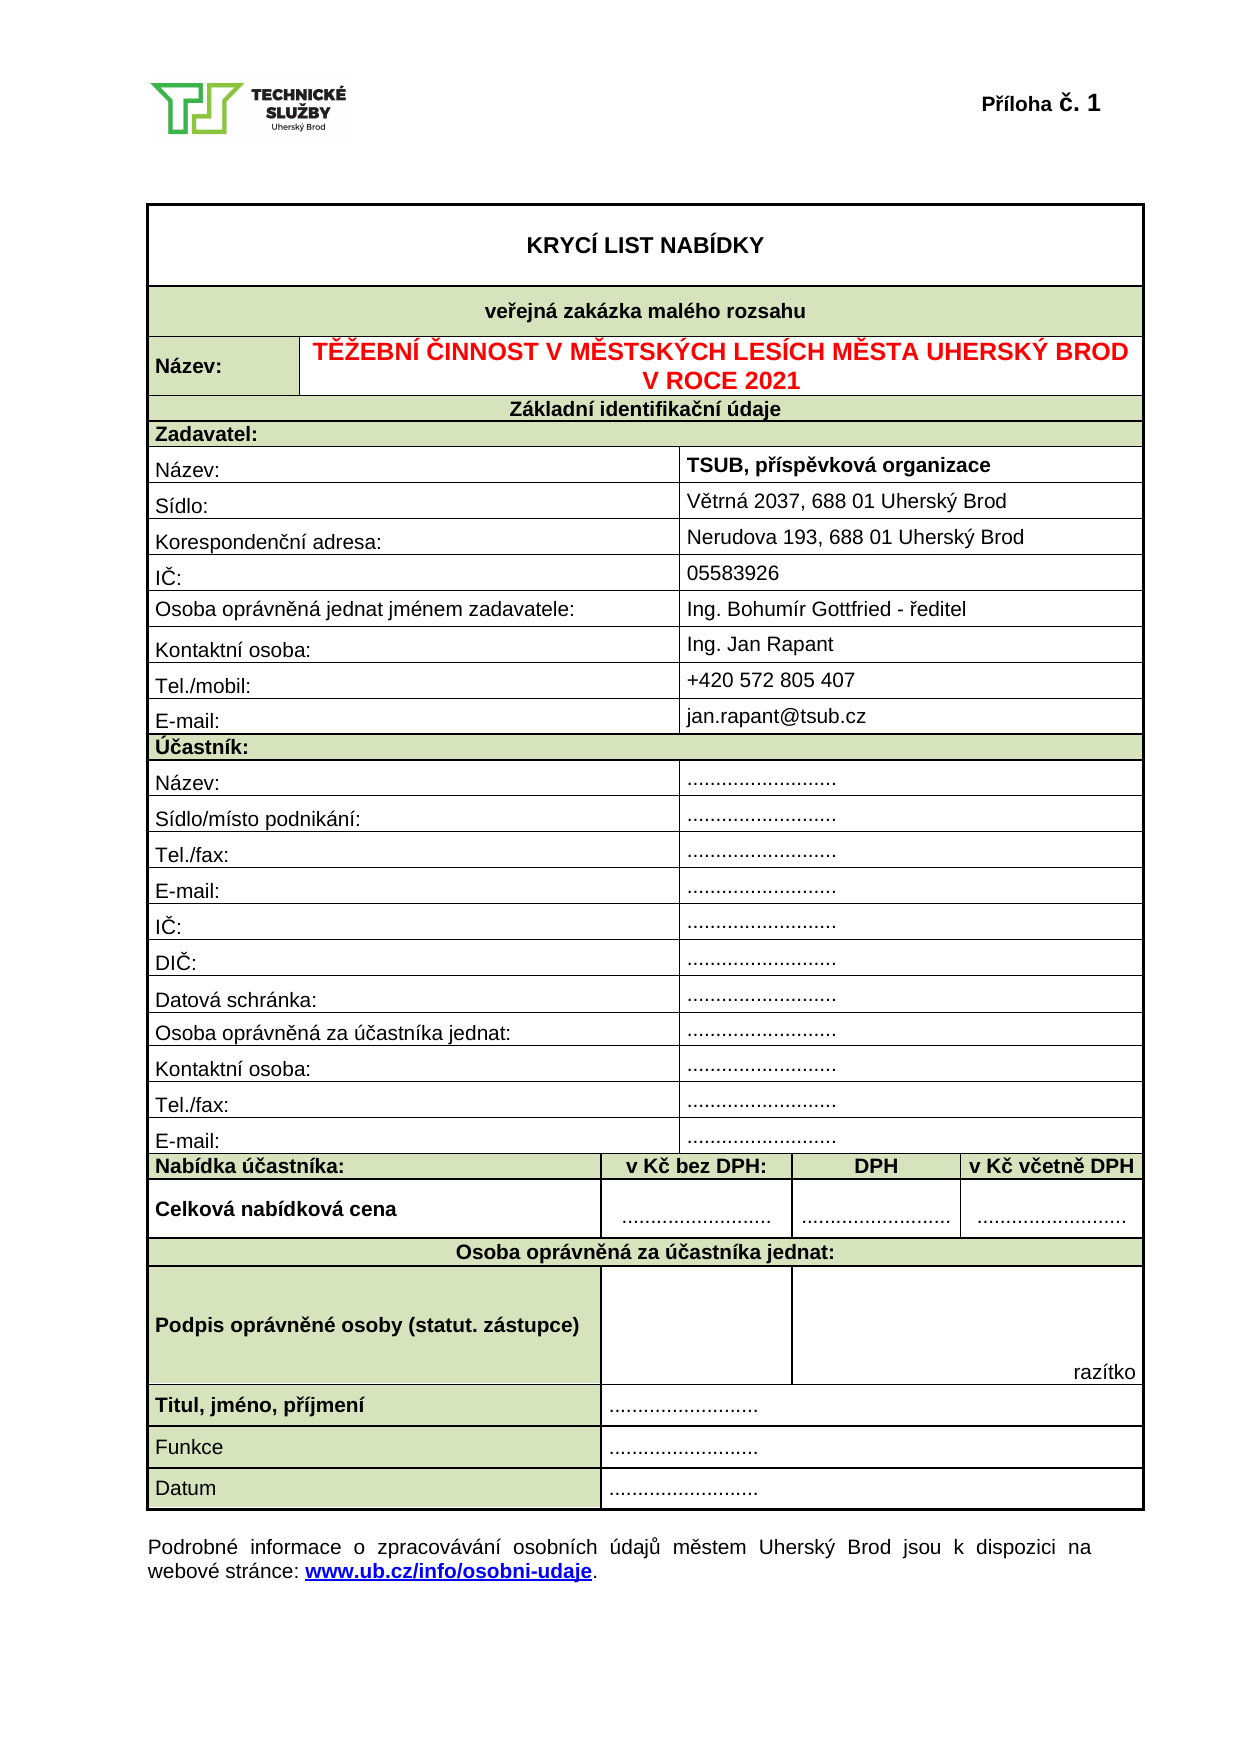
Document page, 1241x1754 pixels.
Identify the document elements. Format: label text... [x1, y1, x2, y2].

table_cell Tel./fax: [149, 832, 679, 867]
table_cell Celková nabídková cena [149, 1180, 600, 1237]
table_cell E-mail: [149, 1118, 679, 1153]
table_cell E-mail: [149, 868, 679, 903]
table_cell IČ: [149, 555, 679, 589]
table_cell .......................... [680, 1013, 1142, 1045]
table_cell .......................... [680, 904, 1142, 938]
picture [147, 73, 354, 146]
table_cell 05583926 [680, 555, 1142, 589]
table_cell Osoba oprávněná za účastníka jednat: [149, 1239, 1142, 1265]
table_cell Sídlo: [149, 483, 679, 518]
table_cell veřejná zakázka malého rozsahu [149, 287, 1142, 336]
table_cell Datum [149, 1469, 600, 1507]
table_cell Nabídka účastníka: [149, 1154, 600, 1178]
table_cell .......................... [680, 832, 1142, 867]
table_cell těžební činnost v městských lesích města uherský brod v roce 2021 [300, 337, 1142, 395]
table_cell Podpis oprávněné osoby (statut. zástupce) [149, 1267, 600, 1383]
table_cell TSUB, příspěvková organizace [680, 447, 1142, 482]
table_cell .......................... [602, 1180, 791, 1237]
table_cell .......................... [680, 796, 1142, 831]
table_cell Kontaktní osoba: [149, 627, 679, 661]
table_cell Tel./mobil: [149, 663, 679, 697]
table_cell Kontaktní osoba: [149, 1046, 679, 1081]
table_cell Název: [149, 447, 679, 482]
table_cell .......................... [680, 761, 1142, 795]
table_cell IČ: [149, 904, 679, 938]
table_cell DIČ: [149, 940, 679, 974]
table_cell Osoba oprávněná jednat jménem zadavatele: [149, 591, 679, 626]
table_cell Větrná 2037, 688 01 Uherský Brod [680, 483, 1142, 518]
table_cell Zadavatel: [149, 422, 1142, 446]
text Podrobné informace o zpracovávání osobních údajů městem Uherský Brod jsou k dispozici na webové stránce: www.ub.cz/info/osobni-udaje. [148, 1534, 1092, 1582]
table_cell Základní identifikační údaje [149, 396, 1142, 420]
table_cell Ing. Jan Rapant [680, 627, 1142, 661]
table_cell v Kč včetně DPH [961, 1154, 1142, 1178]
table_cell Sídlo/místo podnikání: [149, 796, 679, 831]
table_header KRYCÍ LIST NABÍDKY [149, 206, 1142, 285]
table_cell DPH [793, 1154, 960, 1178]
table_cell Název: [149, 761, 679, 795]
table_cell .......................... [680, 940, 1142, 974]
table_cell .......................... [602, 1385, 1142, 1425]
table_cell .......................... [680, 1118, 1142, 1153]
table_cell Osoba oprávněná za účastníka jednat: [149, 1013, 679, 1045]
table_cell .......................... [680, 868, 1142, 903]
table_cell .......................... [680, 1046, 1142, 1081]
table_cell .......................... [680, 976, 1142, 1012]
table_cell Nerudova 193, 688 01 Uherský Brod [680, 519, 1142, 554]
table_cell Ing. Bohumír Gottfried - ředitel [680, 591, 1142, 626]
table_cell .......................... [602, 1427, 1142, 1467]
table_cell Tel./fax: [149, 1082, 679, 1117]
table_cell razítko [793, 1267, 1142, 1383]
table_cell +420 572 805 407 [680, 663, 1142, 697]
table_cell E-mail: [149, 699, 679, 733]
table_cell .......................... [793, 1180, 960, 1237]
table_cell Datová schránka: [149, 976, 679, 1012]
table_cell [602, 1267, 791, 1383]
table_cell Název: [149, 337, 299, 395]
table_cell jan.rapant@tsub.cz [680, 699, 1142, 733]
table_cell Titul, jméno, příjmení [149, 1385, 600, 1425]
table_cell Funkce [149, 1427, 600, 1467]
table_cell Korespondenční adresa: [149, 519, 679, 554]
table_cell v Kč bez DPH: [602, 1154, 791, 1178]
table_cell .......................... [961, 1180, 1142, 1237]
table_cell Účastník: [149, 735, 1142, 759]
table_cell .......................... [680, 1082, 1142, 1117]
table_cell .......................... [602, 1469, 1142, 1507]
